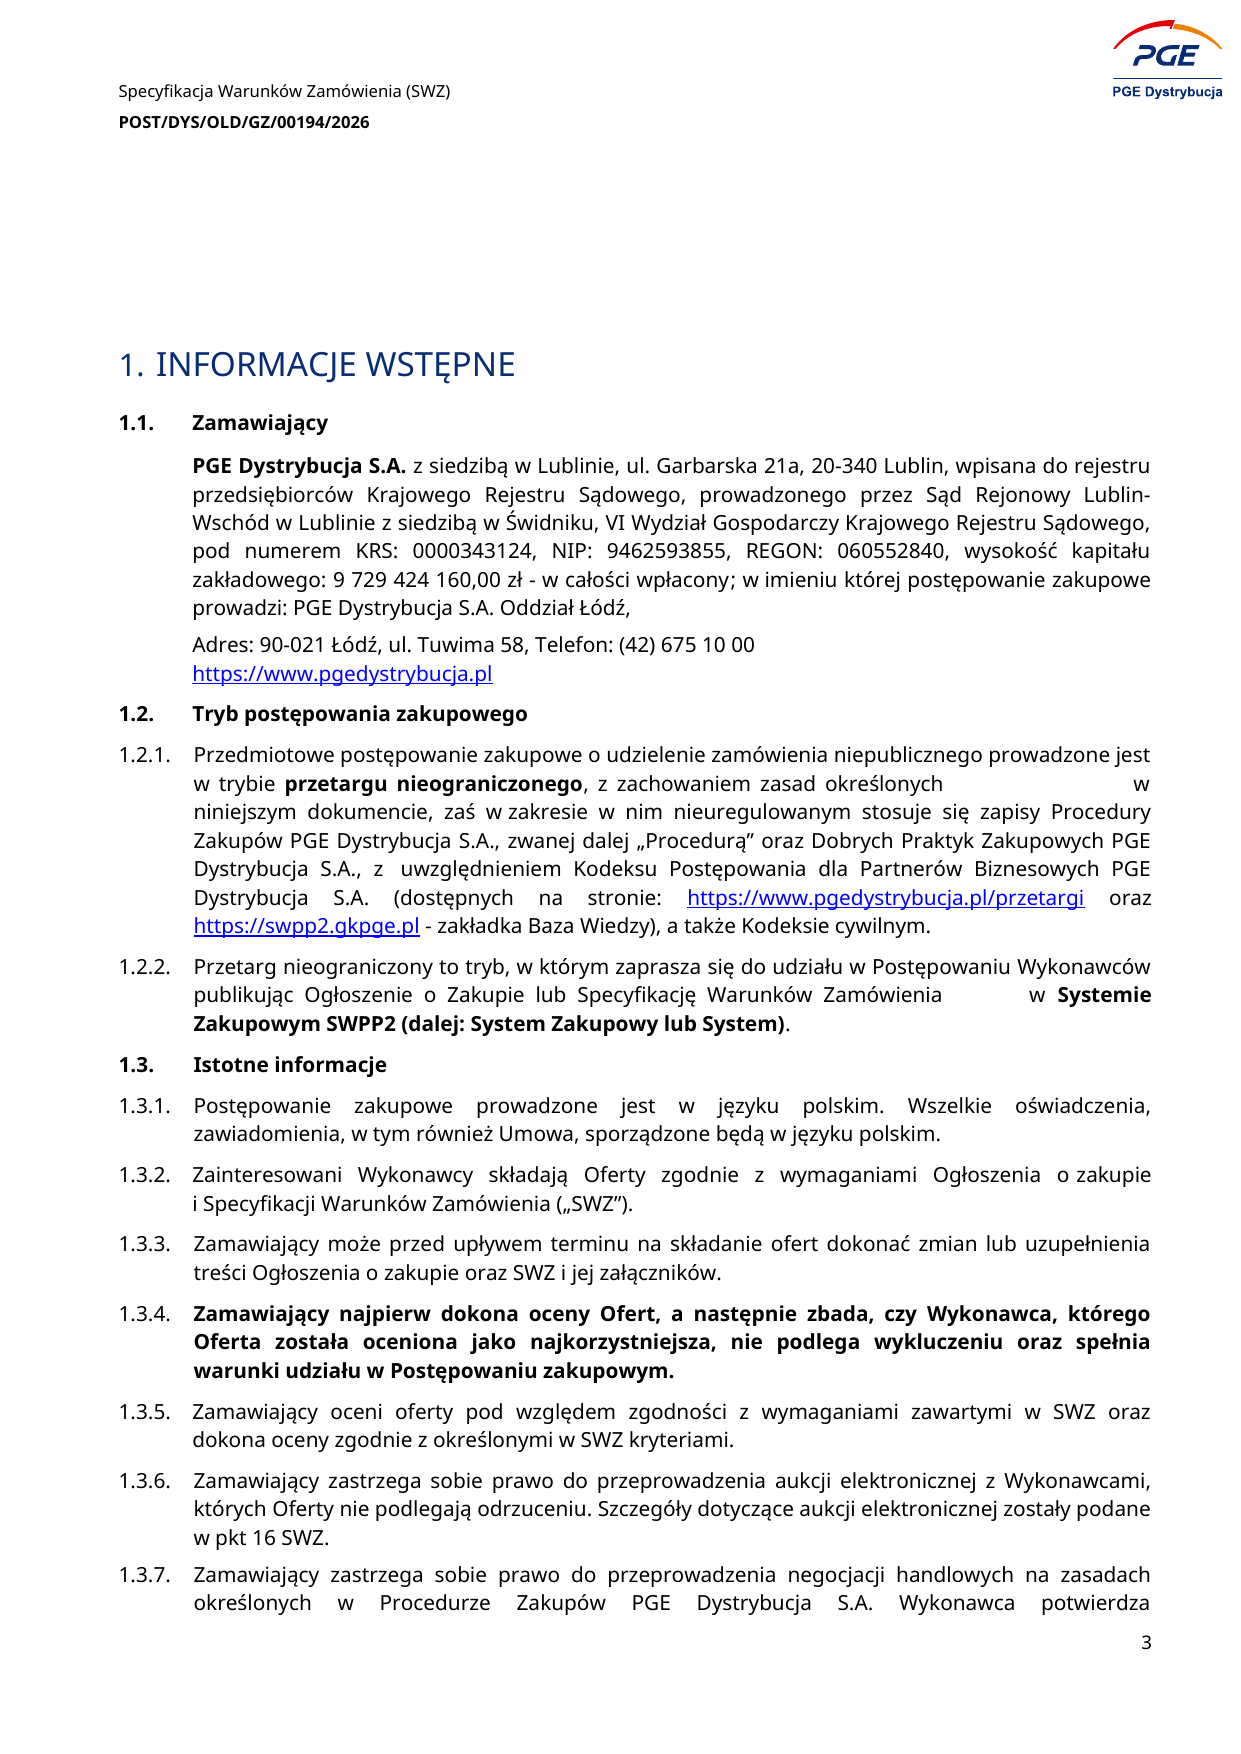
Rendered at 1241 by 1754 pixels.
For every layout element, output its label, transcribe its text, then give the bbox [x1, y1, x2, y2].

list Przedmiotowe postępowanie zakupowe o udzielenie zamówienia niepublicznego prowadzone jest w trybie przetargu nieograniczonego, z zachowaniem zasad określonych w niniejszym dokumencie, zaś w zakresie w nim nieuregulowanym stosuje się zapisy Procedury Zakupów PGE Dystrybucja S.A., zwanej dalej „Procedurą” oraz Dobrych Praktyk Zakupowych PGE Dystrybucja S.A., z uwzględnieniem Kodeksu Postępowania dla Partnerów Biznesowych PGE Dystrybucja S.A. (dostępnych na stronie: https://www.pgedystrybucja.pl/przetargi oraz https://swpp2.gkpge.pl - zakładka Baza Wiedzy), a także Kodeksie cywilnym. [118, 741, 1152, 939]
subtitle INFORMACJE WSTĘPNE [118, 341, 1152, 387]
text PGE Dystrybucja S.A. z siedzibą w Lublinie, ul. Garbarska 21a, 20-340 Lublin, wpisana do rejestru przedsiębiorców Krajowego Rejestru Sądowego, prowadzonego przez Sąd Rejonowy Lublin-Wschód w Lublinie z siedzibą w Świdniku, VI Wydział Gospodarczy Krajowego Rejestru Sądowego, pod numerem KRS: 0000343124, NIP: 9462593855, REGON: 060552840, wysokość kapitału zakładowego: 9 729 424 160,00 zł - w całości wpłacony; w imieniu której postępowanie zakupowe prowadzi: PGE Dystrybucja S.A. Oddział Łódź, [192, 451, 1152, 622]
list Postępowanie zakupowe prowadzone jest w języku polskim. Wszelkie oświadczenia, zawiadomienia, w tym również Umowa, sporządzone będą w języku polskim. [118, 1091, 1152, 1148]
list Zamawiający oceni oferty pod względem zgodności z wymaganiami zawartymi w SWZ oraz dokona oceny zgodnie z określonymi w SWZ kryteriami. [118, 1397, 1152, 1454]
list Istotne informacje [118, 1050, 1152, 1078]
list Zamawiający może przed upływem terminu na składanie ofert dokonać zmian lub uzupełnienia treści Ogłoszenia o zakupie oraz SWZ i jej załączników. [118, 1229, 1152, 1286]
list Przetarg nieograniczony to tryb, w którym zaprasza się do udziału w Postępowaniu Wykonawców publikując Ogłoszenie o Zakupie lub Specyfikację Warunków Zamówienia w Systemie Zakupowym SWPP2 (dalej: System Zakupowy lub System). [118, 952, 1152, 1037]
list Zamawiający najpierw dokona oceny Ofert, a następnie zbada, czy Wykonawca, którego Oferta została oceniona jako najkorzystniejsza, nie podlega wykluczeniu oraz spełnia warunki udziału w Postępowaniu zakupowym. [118, 1299, 1152, 1384]
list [118, 1560, 1152, 1617]
list Zainteresowani Wykonawcy składają Oferty zgodnie z wymaganiami Ogłoszenia o zakupie i Specyfikacji Warunków Zamówienia („SWZ”). [118, 1160, 1152, 1217]
text https://www.pgedystrybucja.pl [192, 659, 1152, 687]
list Tryb postępowania zakupowego [118, 699, 1152, 728]
text Adres: 90-021 Łódź, ul. Tuwima 58, Telefon: (42) 675 10 00 [192, 630, 1152, 659]
list Zamawiający [118, 408, 1152, 437]
list Zamawiający zastrzega sobie prawo do przeprowadzenia aukcji elektronicznej z Wykonawcami, których Oferty nie podlegają odrzuceniu. Szczegóły dotyczące aukcji elektronicznej zostały podane w pkt 16 SWZ. [118, 1466, 1152, 1551]
